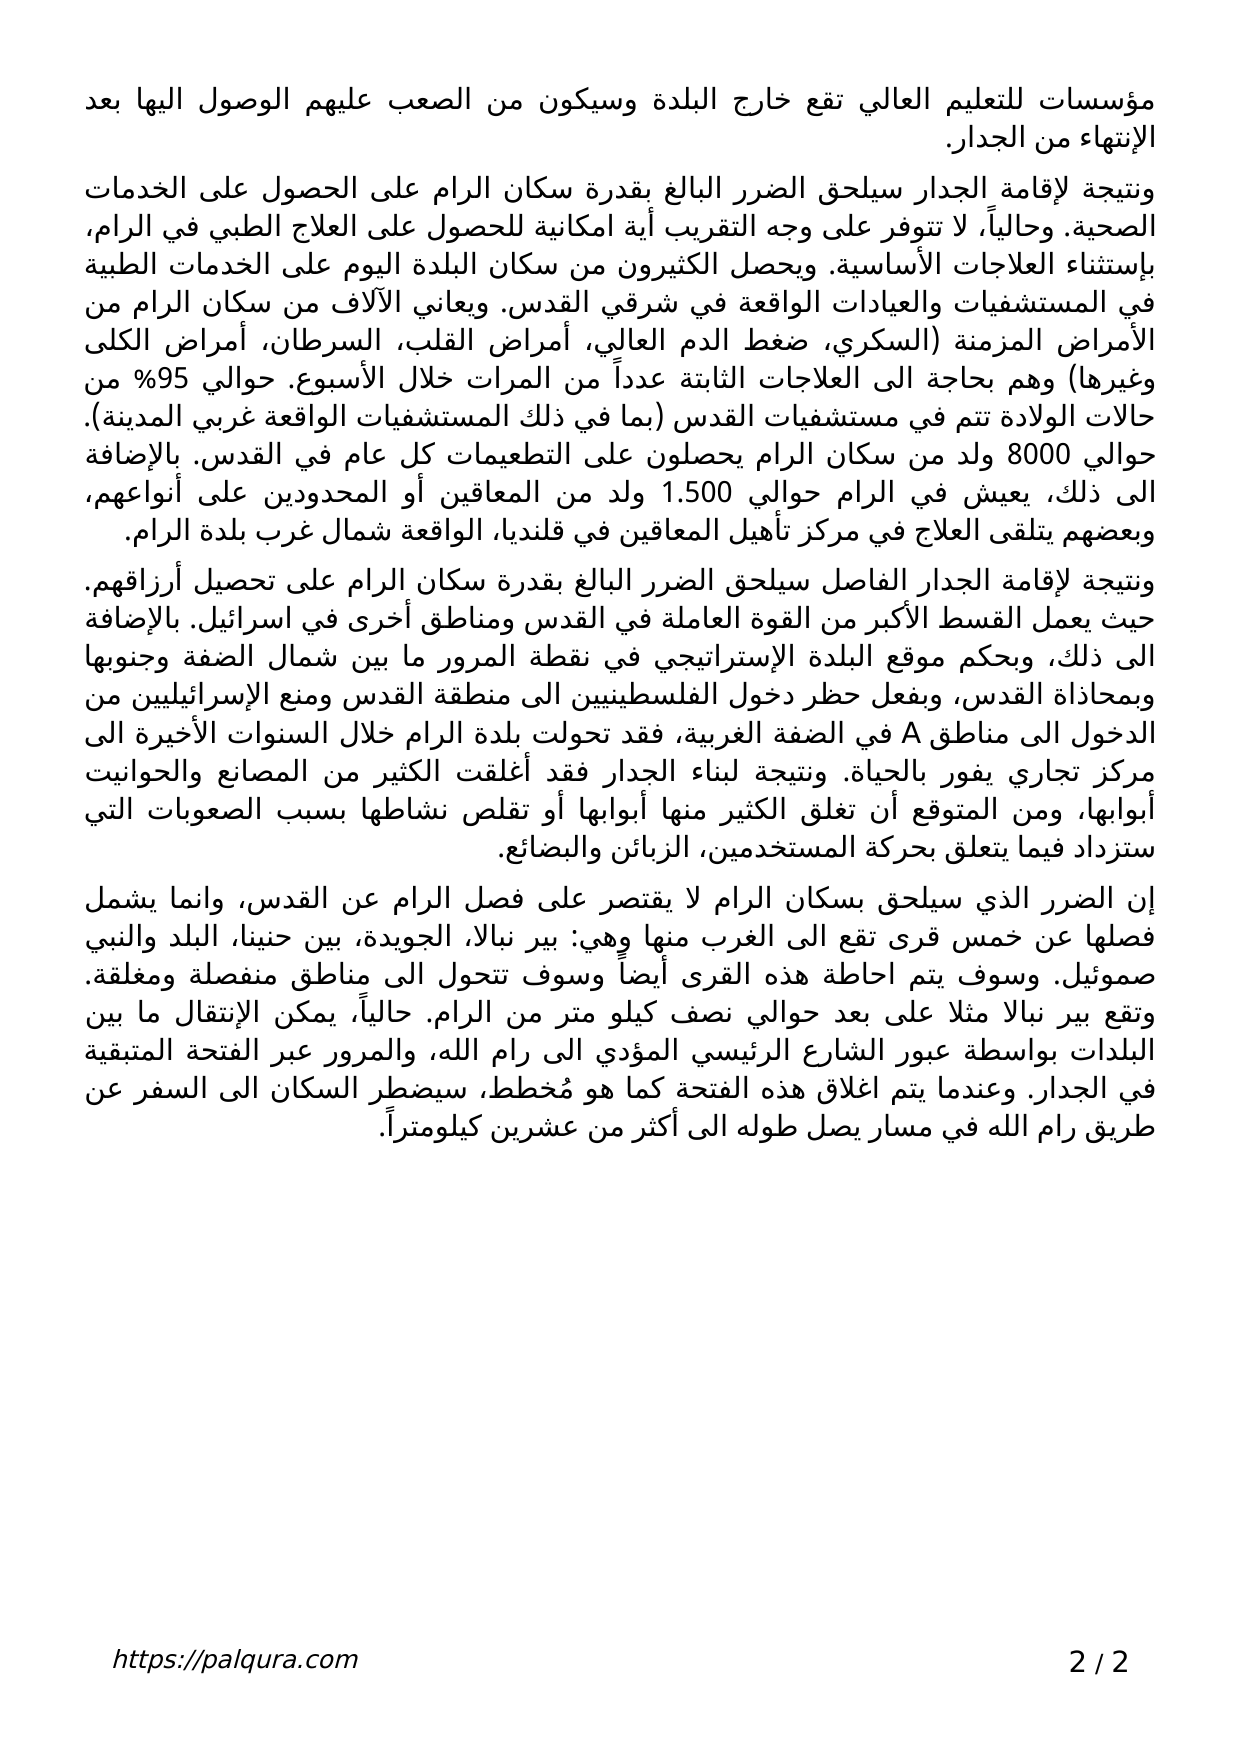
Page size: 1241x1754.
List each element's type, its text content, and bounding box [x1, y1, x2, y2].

text ونتيجة لإقامة الجدار سيلحق الضرر البالغ بقدرة سكان الرام على الحصول على الخدمات الصحية. وحالياً، لا تتوفر على وجه التقريب أية امكانية للحصول على العلاج الطبي في الرام، بإستثناء العلاجات الأساسية. ويحصل الكثيرون من سكان البلدة اليوم على الخدمات الطبية في المستشفيات والعيادات الواقعة في شرقي القدس. ويعاني الآلاف من سكان الرام من الأمراض المزمنة (السكري، ضغط الدم العالي، أمراض القلب، السرطان، أمراض الكلى وغيرها) وهم بحاجة الى العلاجات الثابتة عدداً من المرات خلال الأسبوع. حوالي 95% من حالات الولادة تتم في مستشفيات القدس (بما في ذلك المستشفيات الواقعة غربي المدينة). حوالي 8000 ولد من سكان الرام يحصلون على التطعيمات كل عام في القدس. بالإضافة الى ذلك، يعيش في الرام حوالي 1.500 ولد من المعاقين أو المحدودين على أنواعهم، وبعضهم يتلقى العلاج في مركز تأهيل المعاقين في قلنديا، الواقعة شمال غرب بلدة الرام. [83, 172, 1157, 552]
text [83, 83, 1157, 159]
text ونتيجة لإقامة الجدار الفاصل سيلحق الضرر البالغ بقدرة سكان الرام على تحصيل أرزاقهم. حيث يعمل القسط الأكبر من القوة العاملة في القدس ومناطق أخرى في اسرائيل. بالإضافة الى ذلك، وبحكم موقع البلدة الإستراتيجي في نقطة المرور ما بين شمال الضفة وجنوبها وبمحاذاة القدس، وبفعل حظر دخول الفلسطينيين الى منطقة القدس ومنع الإسرائيليين من الدخول الى مناطق A في الضفة الغربية، فقد تحولت بلدة الرام خلال السنوات الأخيرة الى مركز تجاري يفور بالحياة. ونتيجة لبناء الجدار فقد أغلقت الكثير من المصانع والحوانيت أبوابها، ومن المتوقع أن تغلق الكثير منها أبوابها أو تقلص نشاطها بسبب الصعوبات التي ستزداد فيما يتعلق بحركة المستخدمين، الزبائن والبضائع. [83, 564, 1157, 870]
text إن الضرر الذي سيلحق بسكان الرام لا يقتصر على فصل الرام عن القدس، وانما يشمل فصلها عن خمس قرى تقع الى الغرب منها وهي: بير نبالا، الجويدة، بين حنينا، البلد والنبي صموئيل. وسوف يتم احاطة هذه القرى أيضاً وسوف تتحول الى مناطق منفصلة ومغلقة. وتقع بير نبالا مثلا على بعد حوالي نصف كيلو متر من الرام. حالياً، يمكن الإنتقال ما بين البلدات بواسطة عبور الشارع الرئيسي المؤدي الى رام الله، والمرور عبر الفتحة المتبقية في الجدار. وعندما يتم اغلاق هذه الفتحة كما هو مُخطط، سيضطر السكان الى السفر عن طريق رام الله في مسار يصل طوله الى أكثر من عشرين كيلومتراً. [83, 882, 1157, 1148]
